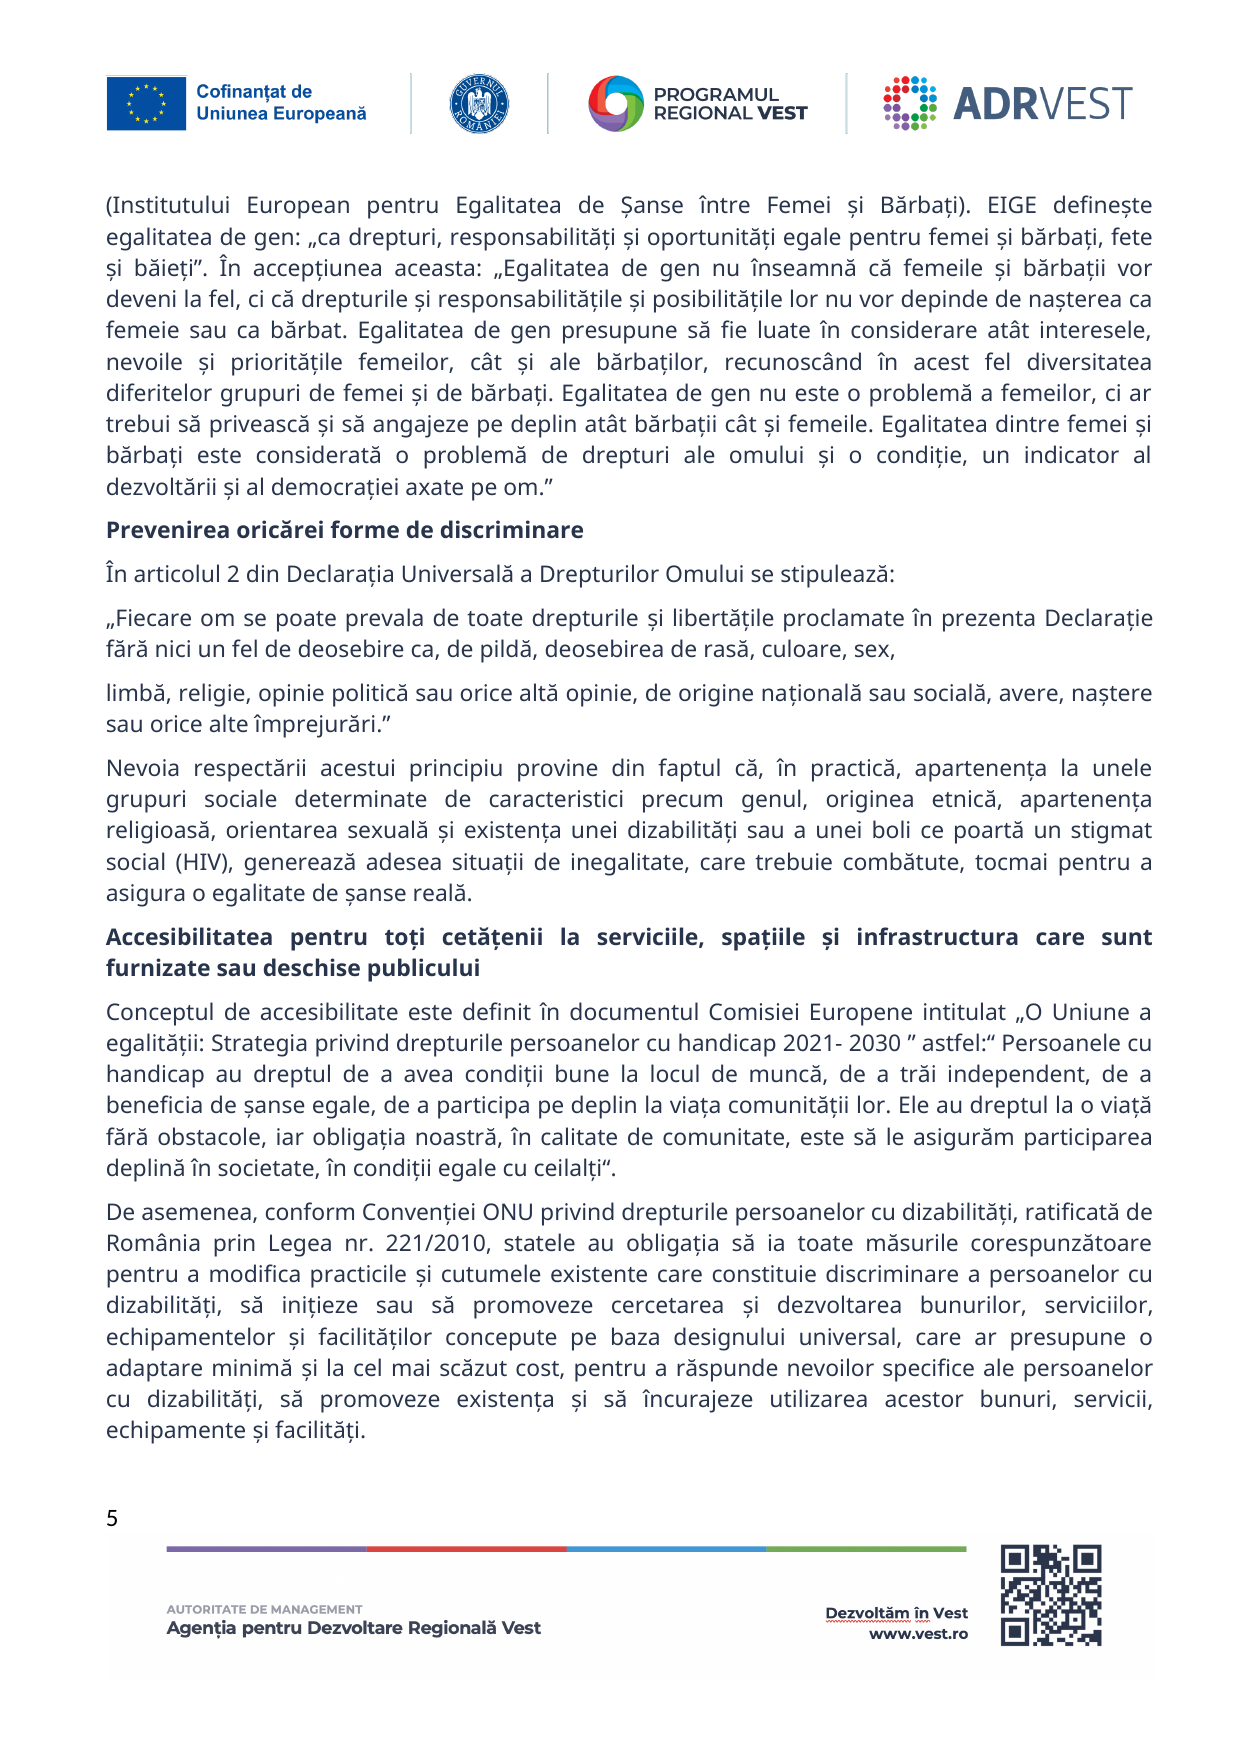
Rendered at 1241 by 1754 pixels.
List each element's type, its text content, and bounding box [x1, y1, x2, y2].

text Accesibilitatea pentru toți cetățenii la serviciile, spațiile și infrastructura care sunt furnizate sau deschise publicului [106, 921, 1154, 983]
picture [105, 73, 1133, 134]
text Nevoia respectării acestui principiu provine din faptul că, în practică, apartenența la unele grupuri sociale determinate de caracteristici precum genul, originea etnică, apartenența religioasă, orientarea sexuală și existența unei dizabilități sau a unei boli ce poartă un stigmat social (HIV), generează adesea situații de inegalitate, care trebuie combătute, tocmai pentru a asigura o egalitate de șanse reală. [106, 752, 1154, 908]
text „Fiecare om se poate prevala de toate drepturile şi libertăţile proclamate în prezenta Declaraţie fără nici un fel de deosebire ca, de pildă, deosebirea de rasă, culoare, sex, [106, 602, 1154, 664]
text În articolul 2 din Declarația Universală a Drepturilor Omului se stipulează: [106, 558, 1154, 589]
text De asemenea, conform Convenției ONU privind drepturile persoanelor cu dizabilități, ratificată de România prin Legea nr. 221/2010, statele au obligația să ia toate măsurile corespunzătoare pentru a modifica practicile și cutumele existente care constituie discriminare a persoanelor cu dizabilităţi, să iniţieze sau să promoveze cercetarea şi dezvoltarea bunurilor, serviciilor, echipamentelor şi facilităţilor concepute pe baza designului universal, care ar presupune o adaptare minimă şi la cel mai scăzut cost, pentru a răspunde nevoilor specifice ale persoanelor cu dizabilităţi, să promoveze existenţa şi să încurajeze utilizarea acestor bunuri, servicii, echipamente şi facilităţi. [106, 1196, 1154, 1446]
text limbă, religie, opinie politică sau orice altă opinie, de origine naţională sau socială, avere, naştere sau orice alte împrejurări.” [106, 677, 1154, 739]
text Prevenirea oricărei forme de discriminare [106, 514, 1154, 546]
text Conceptul de accesibilitate este definit în documentul Comisiei Europene intitulat „O Uniune a egalității: Strategia privind drepturile persoanelor cu handicap 2021- 2030 ” astfel:“ Persoanele cu handicap au dreptul de a avea condiții bune la locul de muncă, de a trăi independent, de a beneficia de șanse egale, de a participa pe deplin la viața comunității lor. Ele au dreptul la o viață fără obstacole, iar obligația noastră, în calitate de comunitate, este să le asigurăm participarea deplină în societate, în condiții egale cu ceilalți“. [106, 996, 1154, 1183]
picture [105, 1532, 1154, 1681]
